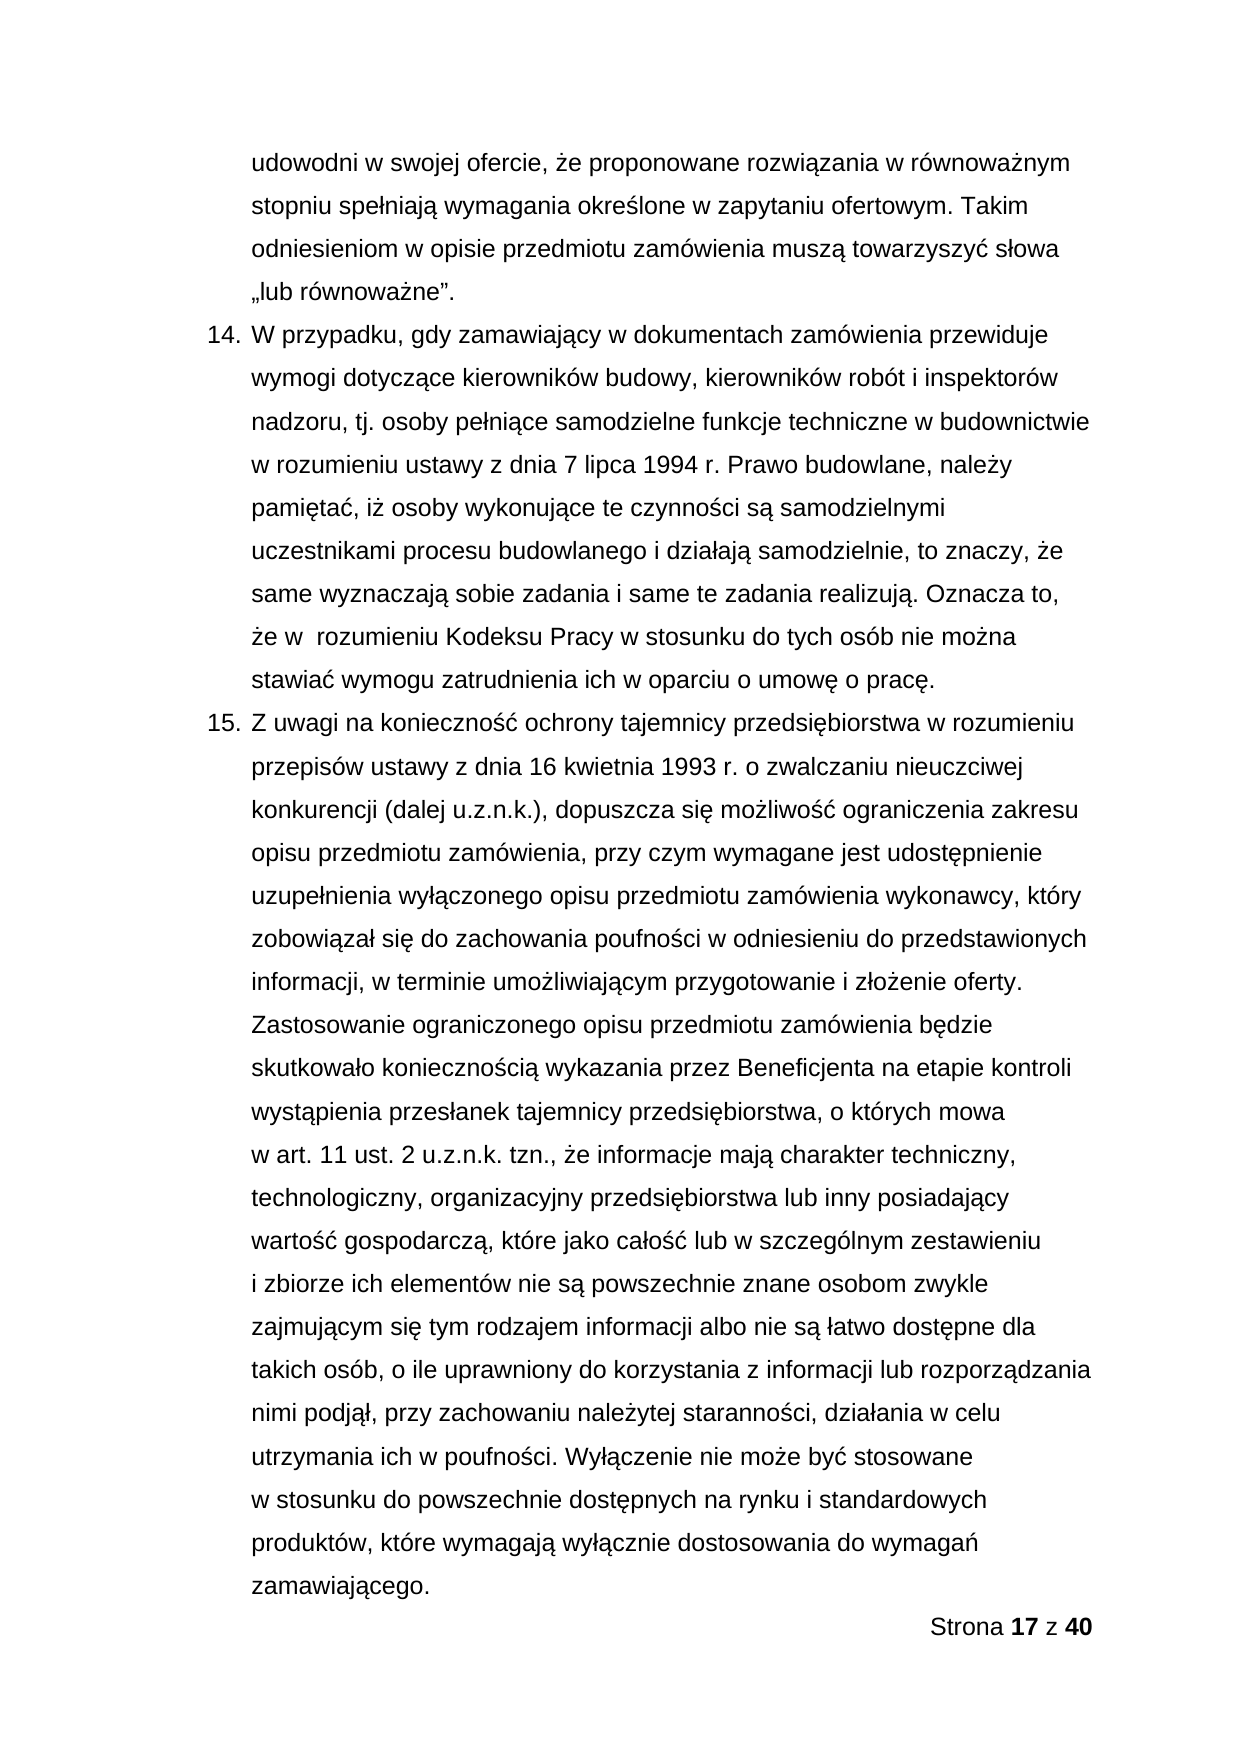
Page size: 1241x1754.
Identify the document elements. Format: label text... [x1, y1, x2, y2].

list W przypadku, gdy zamawiający w dokumentach zamówienia przewiduje wymogi dotyczące kierowników budowy, kierowników robót i inspektorów nadzoru, tj. osoby pełniące samodzielne funkcje techniczne w budownictwie w rozumieniu ustawy z dnia 7 lipca 1994 r. Prawo budowlane, należy pamiętać, iż osoby wykonujące te czynności są samodzielnymi uczestnikami procesu budowlanego i działają samodzielnie, to znaczy, że same wyznaczają sobie zadania i same te zadania realizują. Oznacza to, że w rozumieniu Kodeksu Pracy w stosunku do tych osób nie można stawiać wymogu zatrudnienia ich w oparciu o umowę o pracę. [207, 320, 1092, 694]
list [207, 148, 1092, 306]
list Z uwagi na konieczność ochrony tajemnicy przedsiębiorstwa w rozumieniu przepisów ustawy z dnia 16 kwietnia 1993 r. o zwalczaniu nieuczciwej konkurencji (dalej u.z.n.k.), dopuszcza się możliwość ograniczenia zakresu opisu przedmiotu zamówienia, przy czym wymagane jest udostępnienie uzupełnienia wyłączonego opisu przedmiotu zamówienia wykonawcy, który zobowiązał się do zachowania poufności w odniesieniu do przedstawionych informacji, w terminie umożliwiającym przygotowanie i złożenie oferty. Zastosowanie ograniczonego opisu przedmiotu zamówienia będzie skutkowało koniecznością wykazania przez Beneficjenta na etapie kontroli wystąpienia przesłanek tajemnicy przedsiębiorstwa, o których mowa w art. 11 ust. 2 u.z.n.k. tzn., że informacje mają charakter techniczny, technologiczny, organizacyjny przedsiębiorstwa lub inny posiadający wartość gospodarczą, które jako całość lub w szczególnym zestawieniu i zbiorze ich elementów nie są powszechnie znane osobom zwykle zajmującym się tym rodzajem informacji albo nie są łatwo dostępne dla takich osób, o ile uprawniony do korzystania z informacji lub rozporządzania nimi podjął, przy zachowaniu należytej staranności, działania w celu utrzymania ich w poufności. Wyłączenie nie może być stosowane w stosunku do powszechnie dostępnych na rynku i standardowych produktów, które wymagają wyłącznie dostosowania do wymagań zamawiającego. [207, 708, 1092, 1599]
